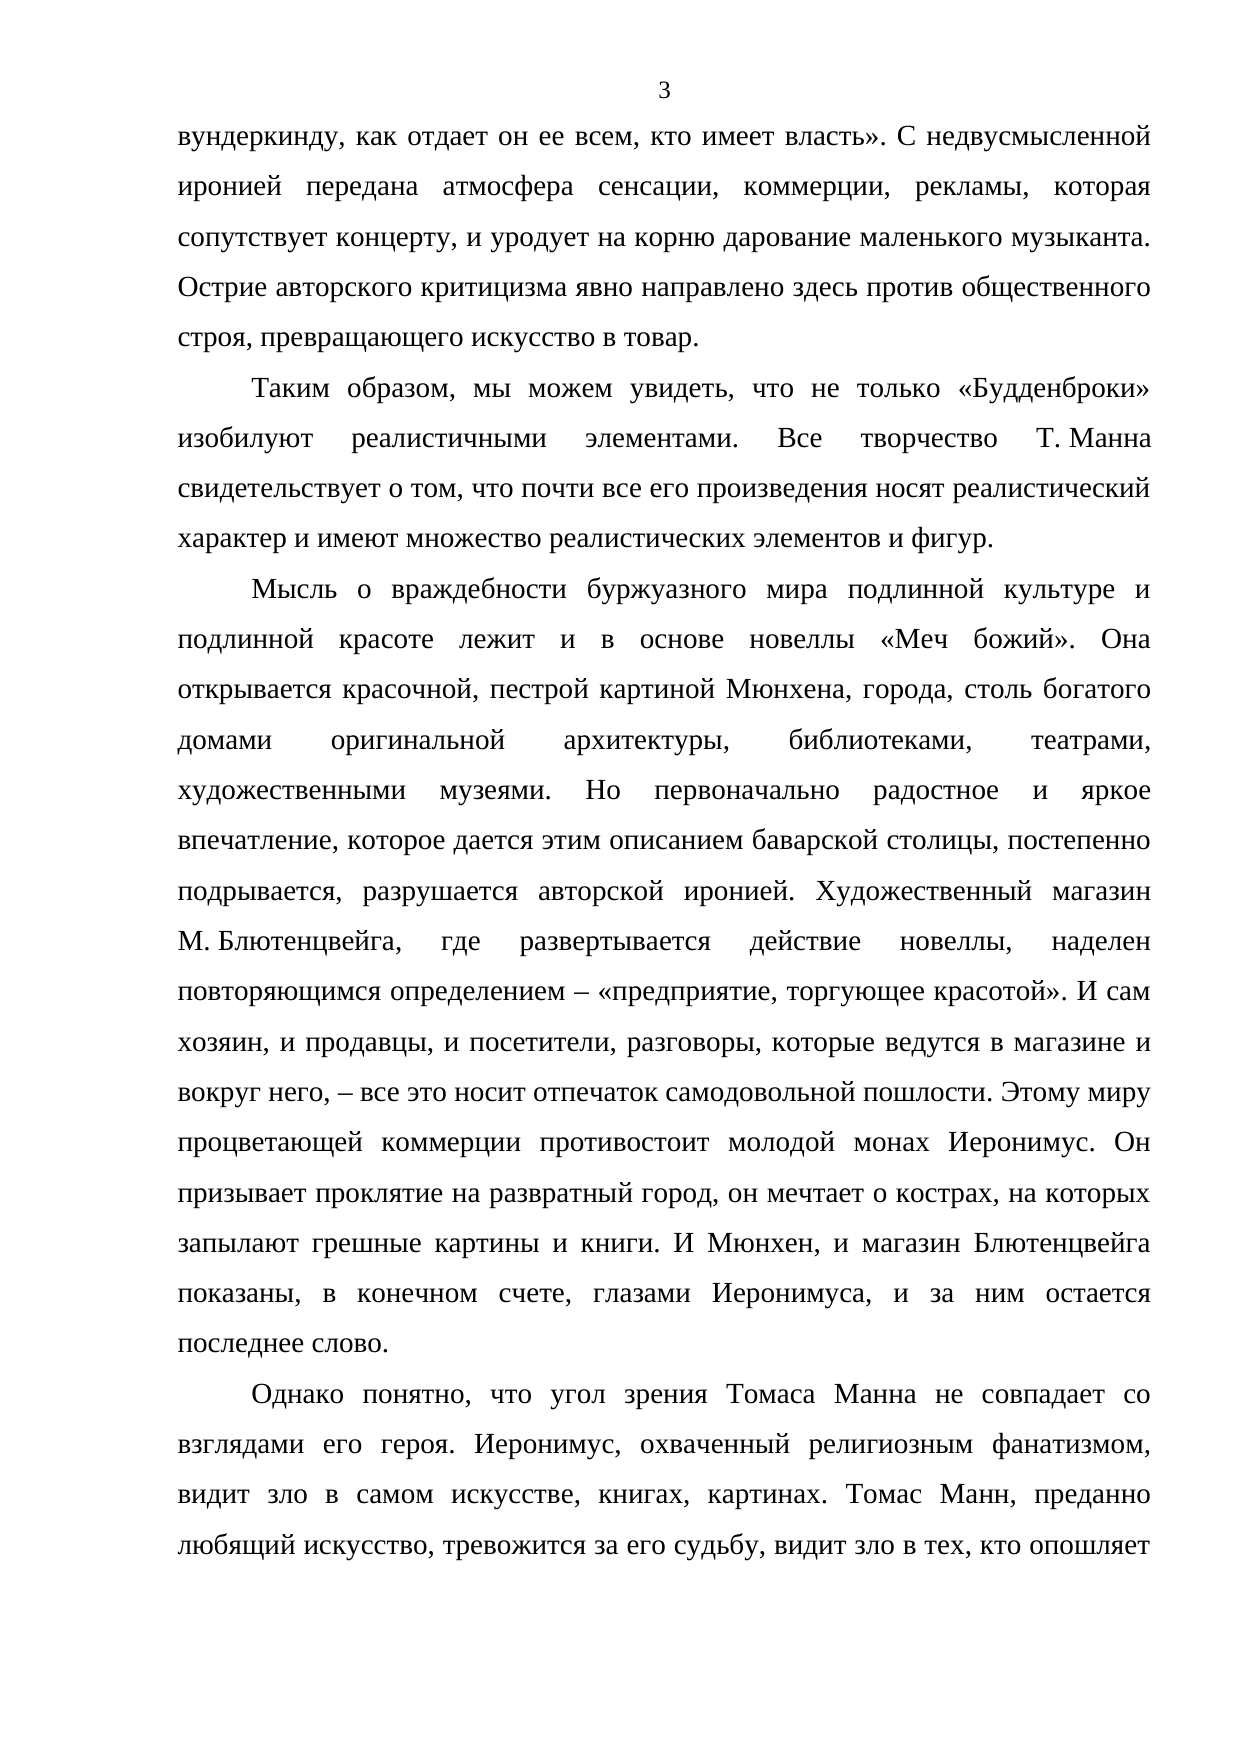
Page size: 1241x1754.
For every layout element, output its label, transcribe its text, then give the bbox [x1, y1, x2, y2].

text Мысль о враждебности буржуазного мира подлинной культуре и подлинной красоте лежит и в основе новеллы «Меч божий». Она открывается красочной, пестрой картиной Мюнхена, города, столь богатого домами оригинальной архитектуры, библиотеками, театрами, художественными музеями. Но первоначально радостное и яркое впечатление, которое дается этим описанием баварской столицы, постепенно подрывается, разрушается авторской иронией. Художественный магазин М. Блютенцвейга, где развертывается действие новеллы, наделен повторяющимся определением – «предприятие, торгующее красотой». И сам хозяин, и продавцы, и посетители, разговоры, которые ведутся в магазине и вокруг него, – все это носит отпечаток самодовольной пошлости. Этому миру процветающей коммерции противостоит молодой монах Иеронимус. Он призывает проклятие на развратный город, он мечтает о кострах, на которых запылают грешные картины и книги. И Мюнхен, и магазин Блютенцвейга показаны, в конечном счете, глазами Иеронимуса, и за ним остается последнее слово. [177, 571, 1152, 1359]
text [177, 1376, 1152, 1560]
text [177, 118, 1152, 353]
text Таким образом, мы можем увидеть, что не только «Будденброки» изобилуют реалистичными элементами. Все творчество Т. Манна свидетельствует о том, что почти все его произведения носят реалистический характер и имеют множество реалистических элементов и фигур. [177, 370, 1152, 554]
